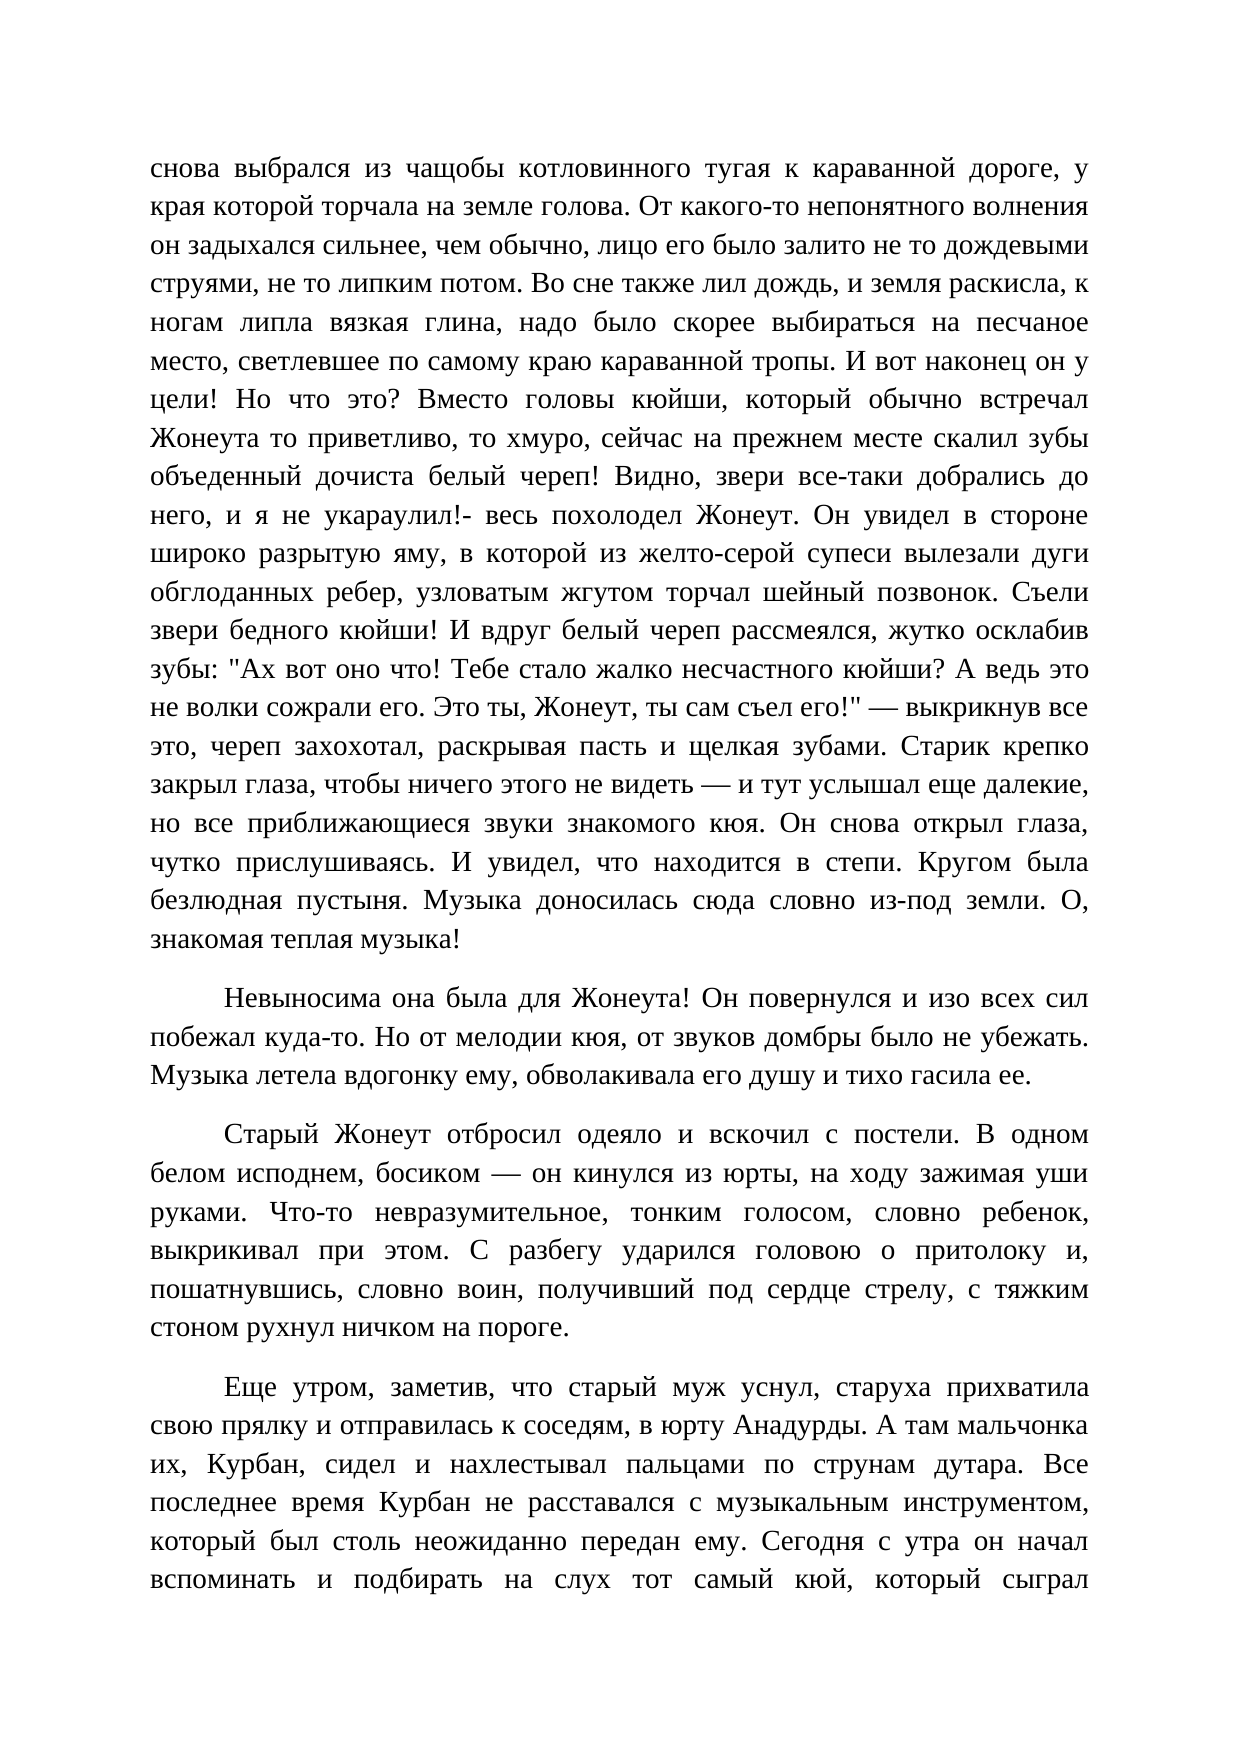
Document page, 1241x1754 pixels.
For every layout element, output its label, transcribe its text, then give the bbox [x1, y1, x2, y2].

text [150, 1369, 1090, 1595]
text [150, 150, 1090, 954]
text Старый Жонеут отбросил одеяло и вскочил с постели. В одном белом исподнем, босиком — он кинулся из юрты, на ходу зажимая уши руками. Что-то невразумительное, тонким голосом, словно ребенок, выкрикивал при этом. С разбегу ударился головою о притолоку и, пошатнувшись, словно воин, получивший под сердце стрелу, с тяжким стоном рухнул ничком на пороге. [150, 1117, 1090, 1343]
text Невыносима она была для Жонеута! Он повернулся и изо всех сил побежал куда-то. Но от мелодии кюя, от звуков домбры было не убежать. Музыка летела вдогонку ему, обволакивала его душу и тихо гасила ее. [150, 980, 1090, 1091]
